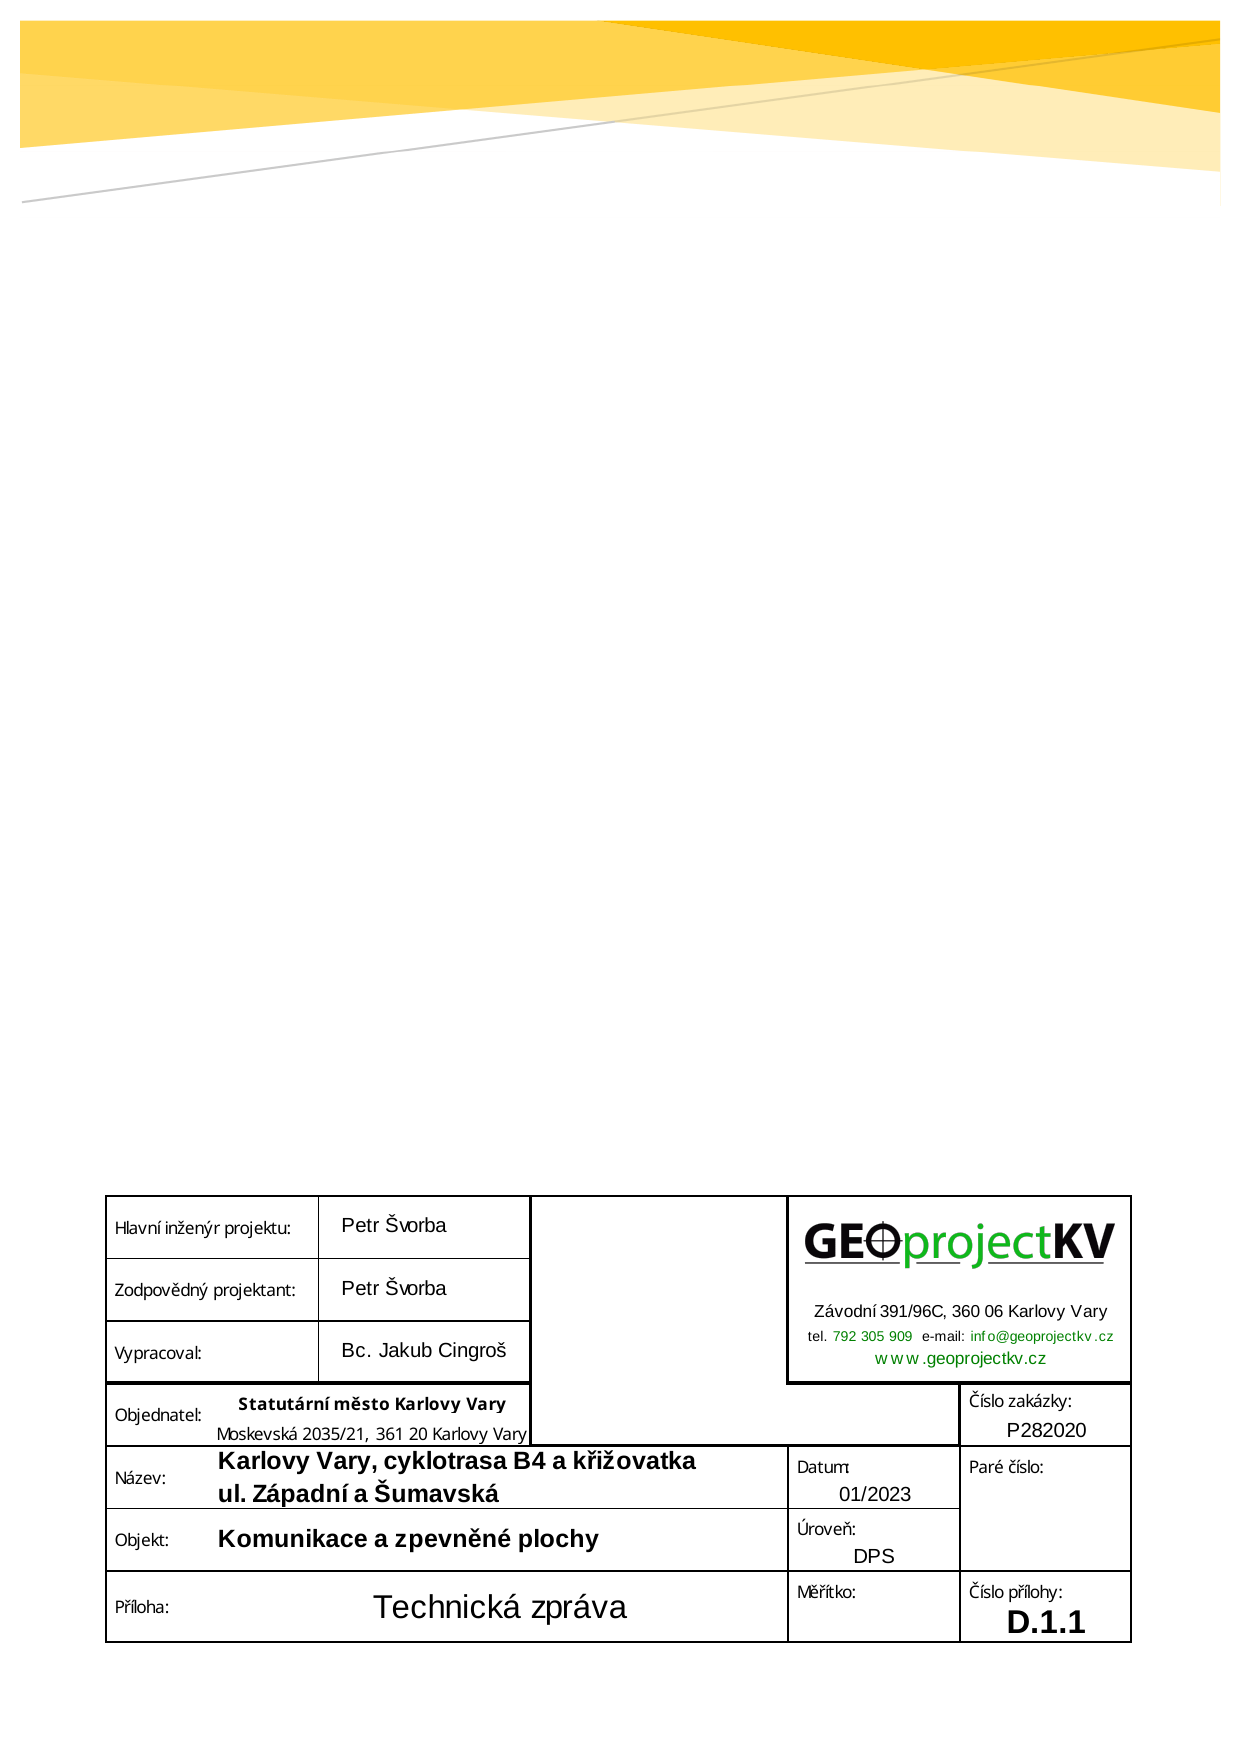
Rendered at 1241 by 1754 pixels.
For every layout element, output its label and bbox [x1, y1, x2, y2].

picture [20, 20, 1221, 218]
